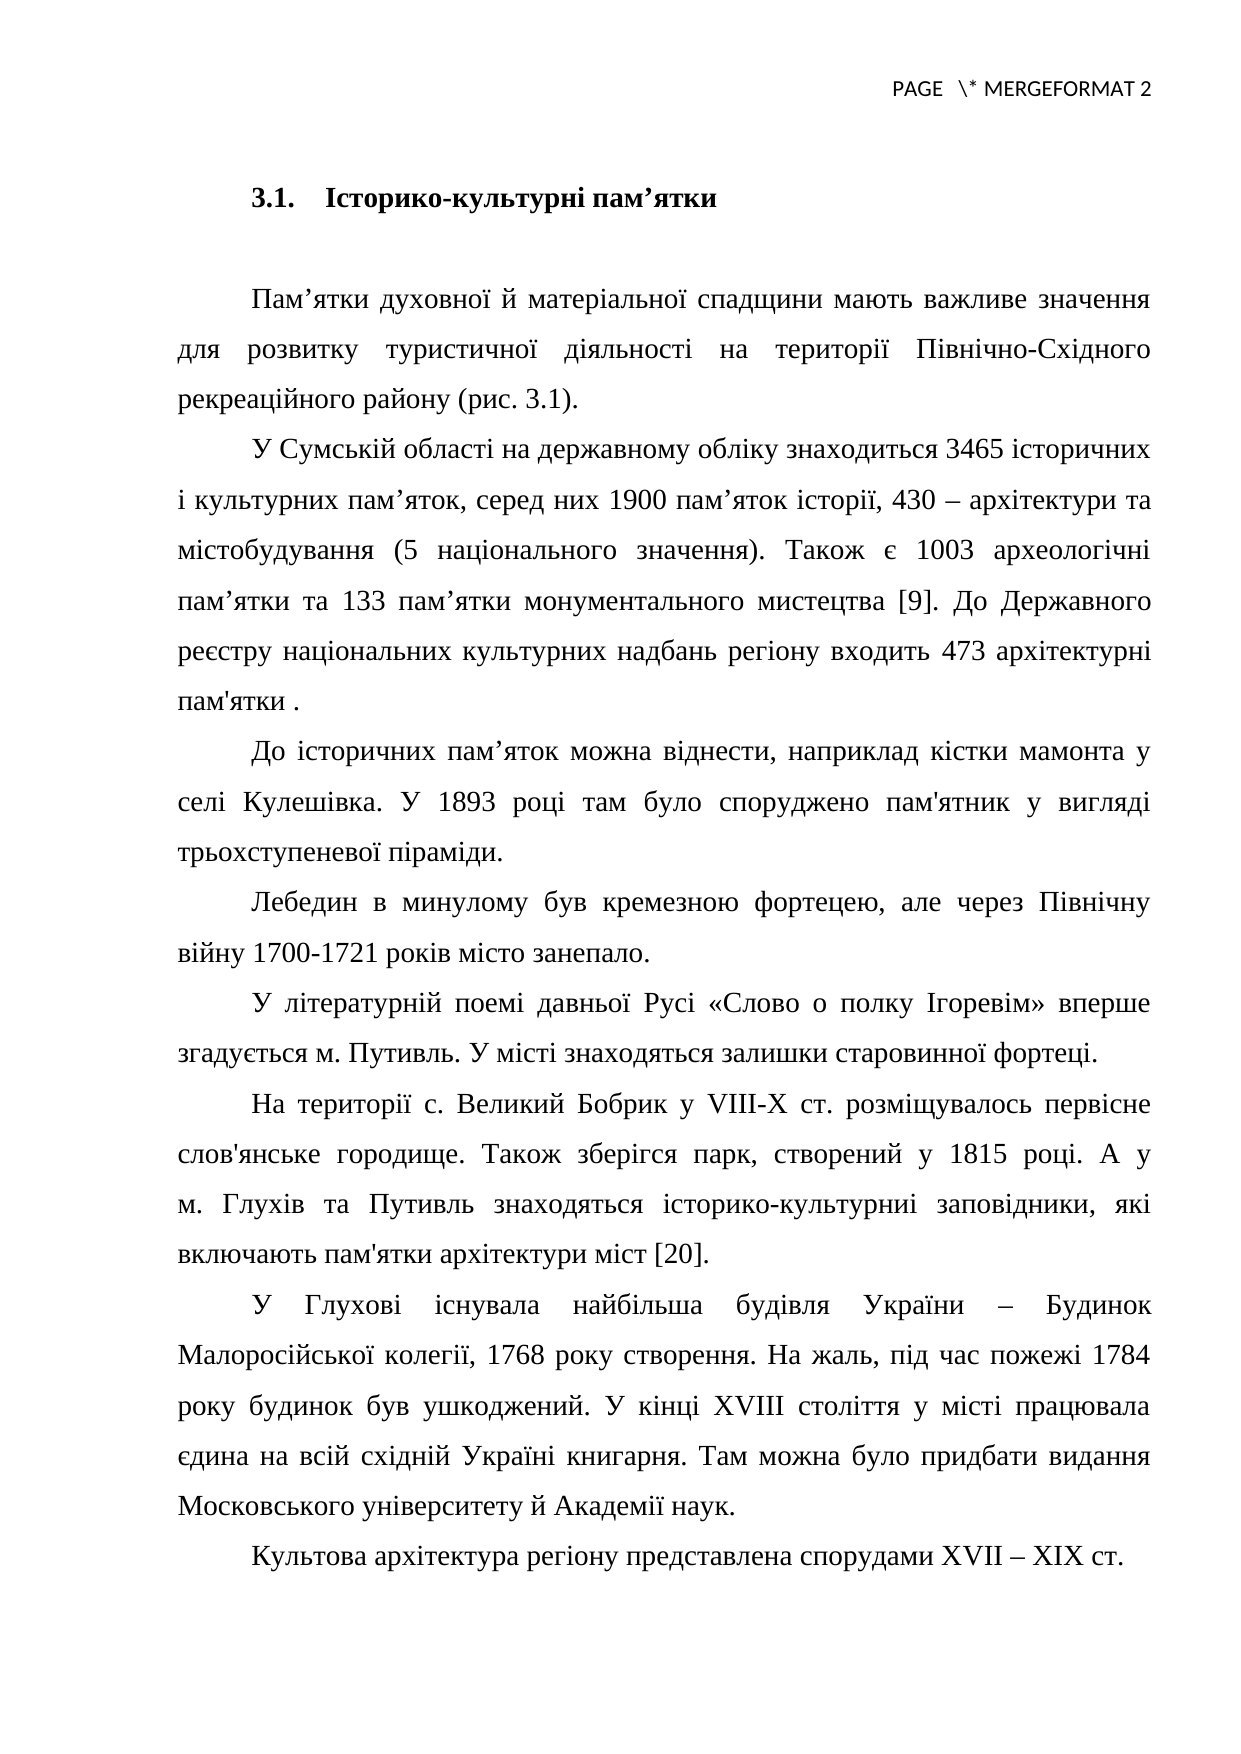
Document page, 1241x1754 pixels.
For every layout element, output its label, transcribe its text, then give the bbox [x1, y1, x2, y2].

text У Глухові існувала найбільша будівля України – Будинок Малоросійської колегії, 1768 року створення. На жаль, під час пожежі 1784 року будинок був ушкоджений. У кінці XVIII століття у місті працювала єдина на всій східній Україні книгарня. Там можна було придбати видання Московського університету й Академії наук. [177, 1287, 1152, 1522]
text У Сумській області на державному обліку знаходиться 3465 історичних і культурних пам’яток, серед них 1900 пам’яток історії, 430 – архітектури та містобудування (5 національного значення). Також є 1003 археологічні пам’ятки та 133 пам’ятки монументального мистецтва [9]. До Державного реєстру національних культурних надбань регіону входить 473 архітектурні пам'ятки . [177, 432, 1152, 717]
text Пам’ятки духовної й матеріальної спадщини мають важливе значення для розвитку туристичної діяльності на території Північно-Східного рекреаційного району (рис. 3.1). [177, 281, 1152, 415]
text До історичних пам’яток можна віднести, наприклад кістки мамонта у селі Кулешівка. У 1893 році там було споруджено пам'ятник у вигляді трьохступеневої піраміди. [177, 733, 1152, 868]
text На території с. Великий Бобрик у VIII-X ст. розміщувалось первісне слов'янське городище. Також зберігся парк, створений у 1815 році. А у м. Глухів та Путивль знаходяться історико-культурниі заповідники, які включають пам'ятки архітектури міст [20]. [177, 1086, 1152, 1270]
text Культова архітектура регіону представлена спорудами ХVІІ – ХІХ ст. [177, 1538, 1152, 1572]
list Історико-культурні пам’ятки [177, 180, 1152, 214]
text Лебедин в минулому був кремезною фортецею, але через Північну війну 1700-1721 pоків місто занепало. [177, 884, 1152, 968]
text У літературній поемі давньої Русі «Слово о полку Ігоревім» вперше згадується м. Путивль. У місті знаходяться залишки старовинної фортеці. [177, 985, 1152, 1069]
